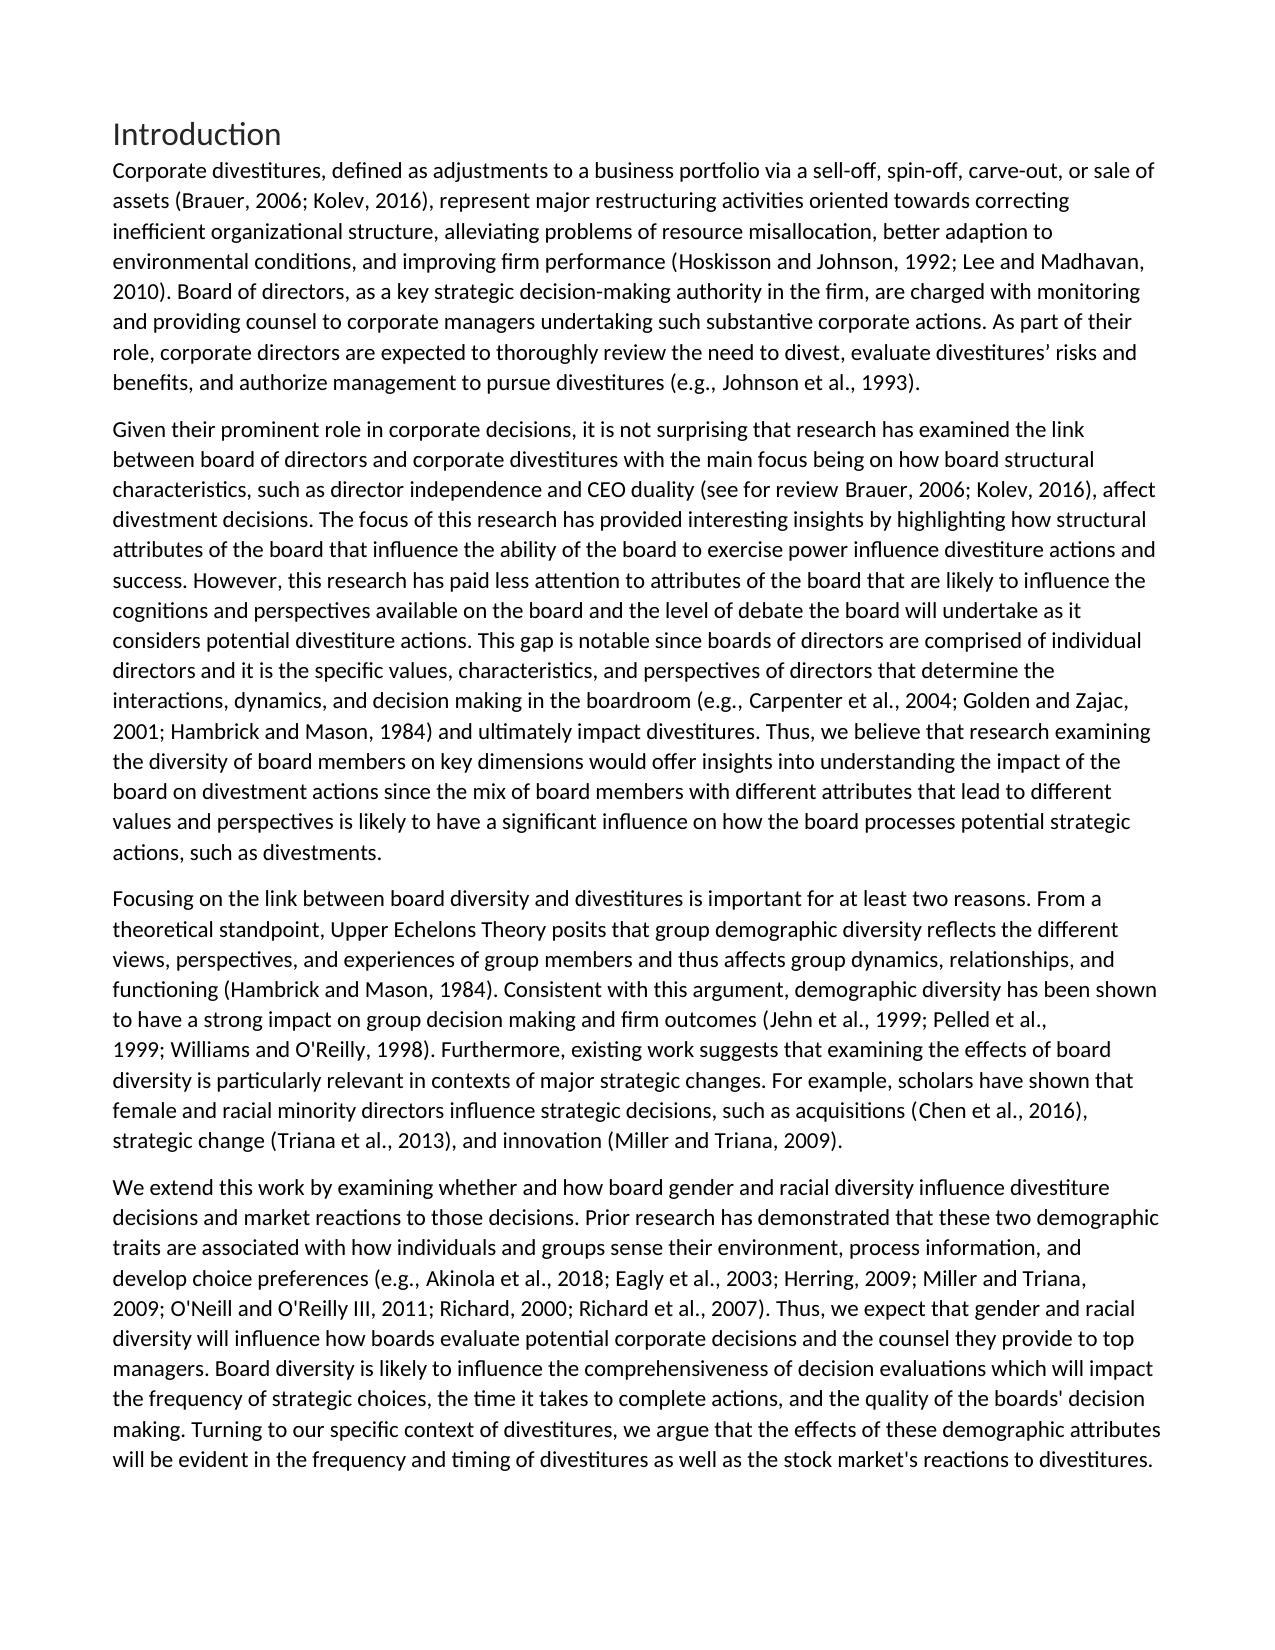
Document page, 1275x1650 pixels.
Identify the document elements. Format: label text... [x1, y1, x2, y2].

text Focusing on the link between board diversity and divestitures is important for at least two reasons. From a theoretical standpoint, Upper Echelons Theory posits that group demographic diversity reflects the different views, perspectives, and experiences of group members and thus affects group dynamics, relationships, and functioning (Hambrick and Mason, 1984). Consistent with this argument, demographic diversity has been shown to have a strong impact on group decision making and firm outcomes (Jehn et al., 1999; Pelled et al., 1999; Williams and O'Reilly, 1998). Furthermore, existing work suggests that examining the effects of board diversity is particularly relevant in contexts of major strategic changes. For example, scholars have shown that female and racial minority directors influence strategic decisions, such as acquisitions (Chen et al., 2016), strategic change (Triana et al., 2013), and innovation (Miller and Triana, 2009). [112, 884, 1162, 1154]
text Corporate divestitures, defined as adjustments to a business portfolio via a sell-off, spin-off, carve-out, or sale of assets (Brauer, 2006; Kolev, 2016), represent major restructuring activities oriented towards correcting inefficient organizational structure, alleviating problems of resource misallocation, better adaption to environmental conditions, and improving firm performance (Hoskisson and Johnson, 1992; Lee and Madhavan, 2010). Board of directors, as a key strategic decision-making authority in the firm, are charged with monitoring and providing counsel to corporate managers undertaking such substantive corporate actions. As part of their role, corporate directors are expected to thoroughly review the need to divest, evaluate divestitures’ risks and benefits, and authorize management to pursue divestitures (e.g., Johnson et al., 1993). [112, 156, 1162, 396]
text We extend this work by examining whether and how board gender and racial diversity influence divestiture decisions and market reactions to those decisions. Prior research has demonstrated that these two demographic traits are associated with how individuals and groups sense their environment, process information, and develop choice preferences (e.g., Akinola et al., 2018; Eagly et al., 2003; Herring, 2009; Miller and Triana, 2009; O'Neill and O'Reilly III, 2011; Richard, 2000; Richard et al., 2007). Thus, we expect that gender and racial diversity will influence how boards evaluate potential corporate decisions and the counsel they provide to top managers. Board diversity is likely to influence the comprehensiveness of decision evaluations which will impact the frequency of strategic choices, the time it takes to complete actions, and the quality of the boards' decision making. Turning to our specific context of divestitures, we argue that the effects of these demographic attributes will be evident in the frequency and timing of divestitures as well as the stock market's reactions to divestitures. [112, 1173, 1162, 1473]
subtitle Introduction [112, 112, 1162, 153]
text Given their prominent role in corporate decisions, it is not surprising that research has examined the link between board of directors and corporate divestitures with the main focus being on how board structural characteristics, such as director independence and CEO duality (see for review Brauer, 2006; Kolev, 2016), affect divestment decisions. The focus of this research has provided interesting insights by highlighting how structural attributes of the board that influence the ability of the board to exercise power influence divestiture actions and success. However, this research has paid less attention to attributes of the board that are likely to influence the cognitions and perspectives available on the board and the level of debate the board will undertake as it considers potential divestiture actions. This gap is notable since boards of directors are comprised of individual directors and it is the specific values, characteristics, and perspectives of directors that determine the interactions, dynamics, and decision making in the boardroom (e.g., Carpenter et al., 2004; Golden and Zajac, 2001; Hambrick and Mason, 1984) and ultimately impact divestitures. Thus, we believe that research examining the diversity of board members on key dimensions would offer insights into understanding the impact of the board on divestment actions since the mix of board members with different attributes that lead to different values and perspectives is likely to have a significant influence on how the board processes potential strategic actions, such as divestments. [112, 415, 1162, 866]
